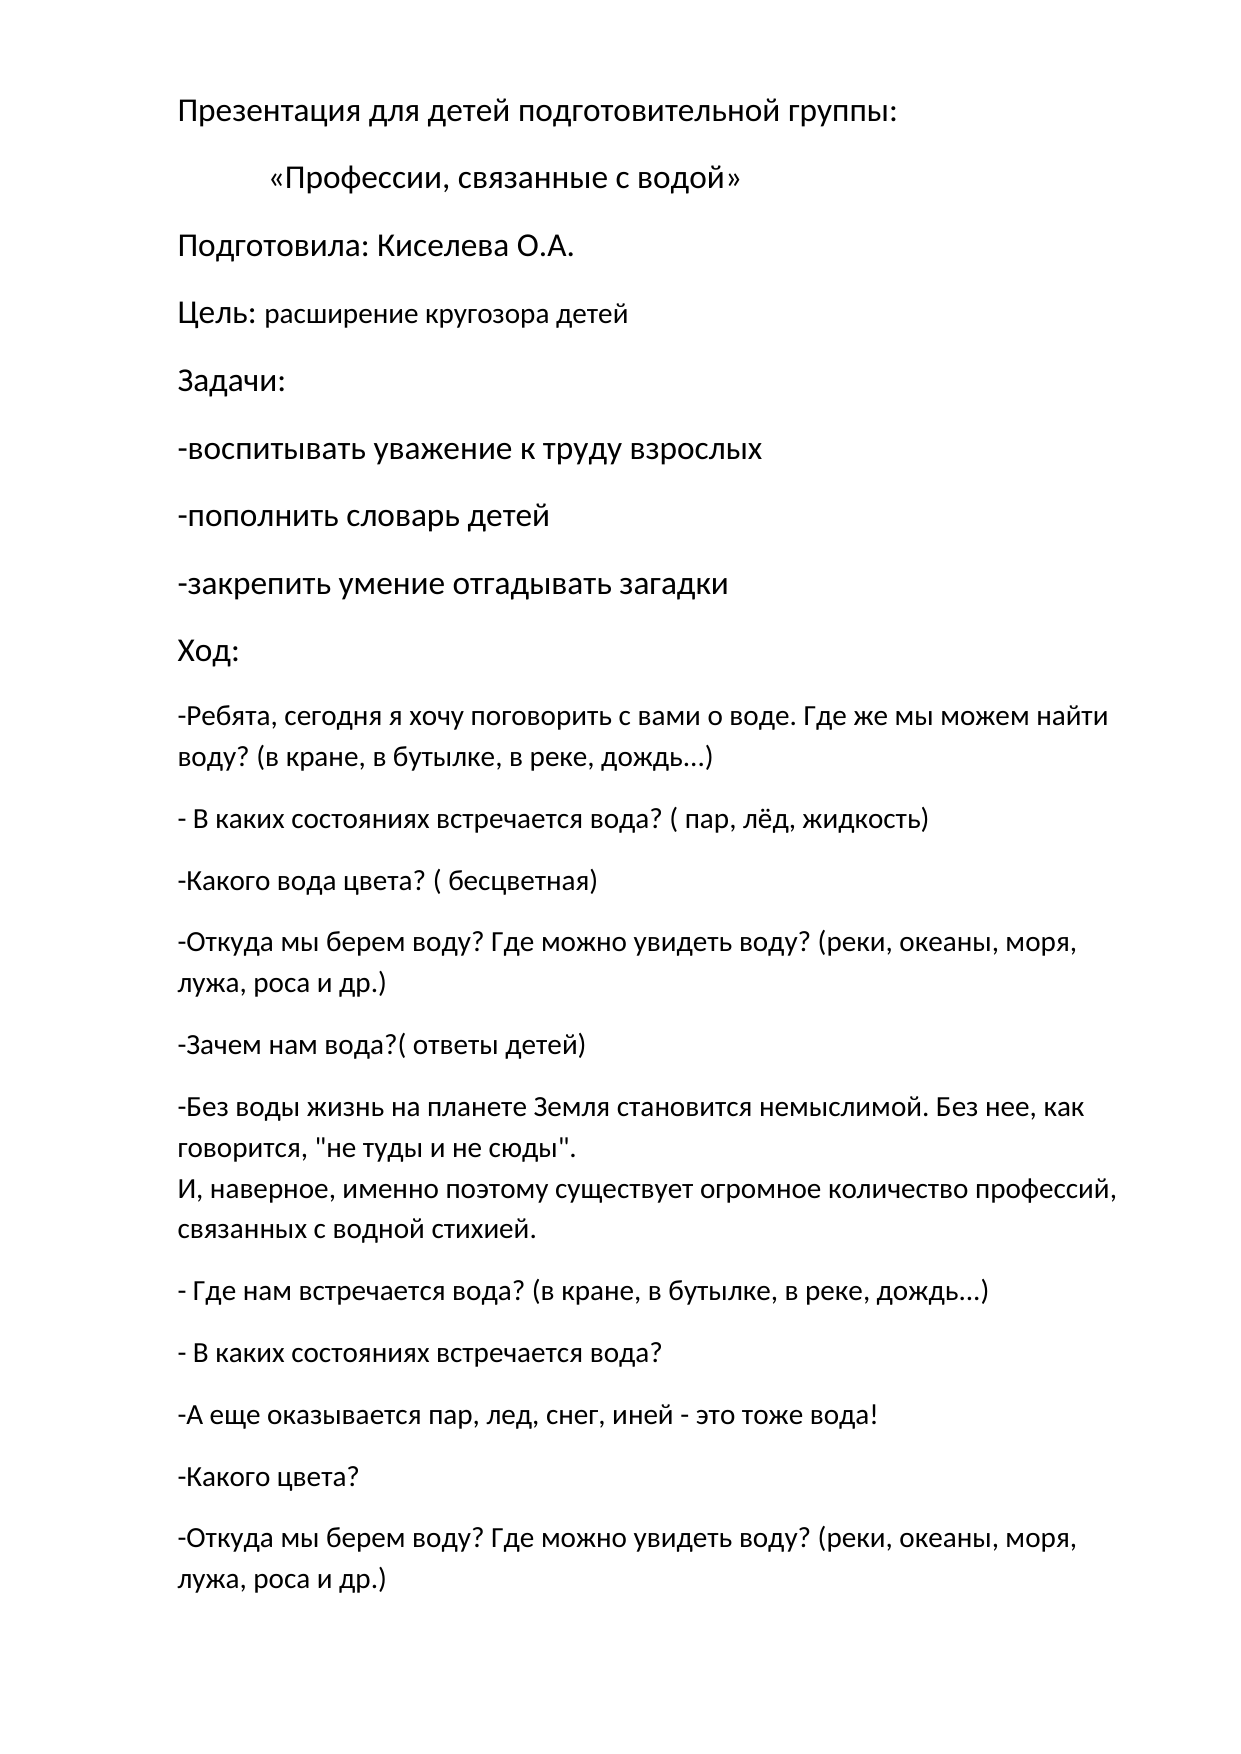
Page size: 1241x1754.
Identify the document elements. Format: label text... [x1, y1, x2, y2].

text - Где нам встречается вода? (в кране, в бутылке, в реке, дождь...) [177, 1272, 1152, 1308]
text -Ребята, сегодня я хочу поговорить с вами о воде. Где же мы можем найти воду? (в кране, в бутылке, в реке, дождь...) [177, 697, 1152, 774]
text -Зачем нам вода?( ответы детей) [177, 1026, 1152, 1062]
text Цель: расширение кругозора детей [177, 291, 1152, 332]
text -закрепить умение отгадывать загадки [177, 562, 1152, 603]
text -Откуда мы берем воду? Где можно увидеть воду? (реки, океаны, моря, лужа, роса и др.) [177, 923, 1152, 1000]
text -А еще оказывается пар, лед, снег, иней - это тоже вода! [177, 1396, 1152, 1432]
text Ход: [177, 629, 1152, 670]
text Презентация для детей подготовительной группы: [177, 89, 1152, 129]
text - В каких состояниях встречается вода? [177, 1334, 1152, 1370]
text -Какого цвета? [177, 1458, 1152, 1493]
text Задачи: [177, 359, 1152, 400]
text Подготовила: Киселева О.А. [177, 224, 1152, 264]
text -пополнить словарь детей [177, 494, 1152, 535]
text -воспитывать уважение к труду взрослых [177, 427, 1152, 467]
text - В каких состояниях встречается вода? ( пар, лёд, жидкость) [177, 800, 1152, 835]
text -Какого вода цвета? ( бесцветная) [177, 862, 1152, 897]
text «Профессии, связанные с водой» [177, 156, 1152, 197]
text -Откуда мы берем воду? Где можно увидеть воду? (реки, океаны, моря, лужа, роса и др.) [177, 1519, 1152, 1596]
